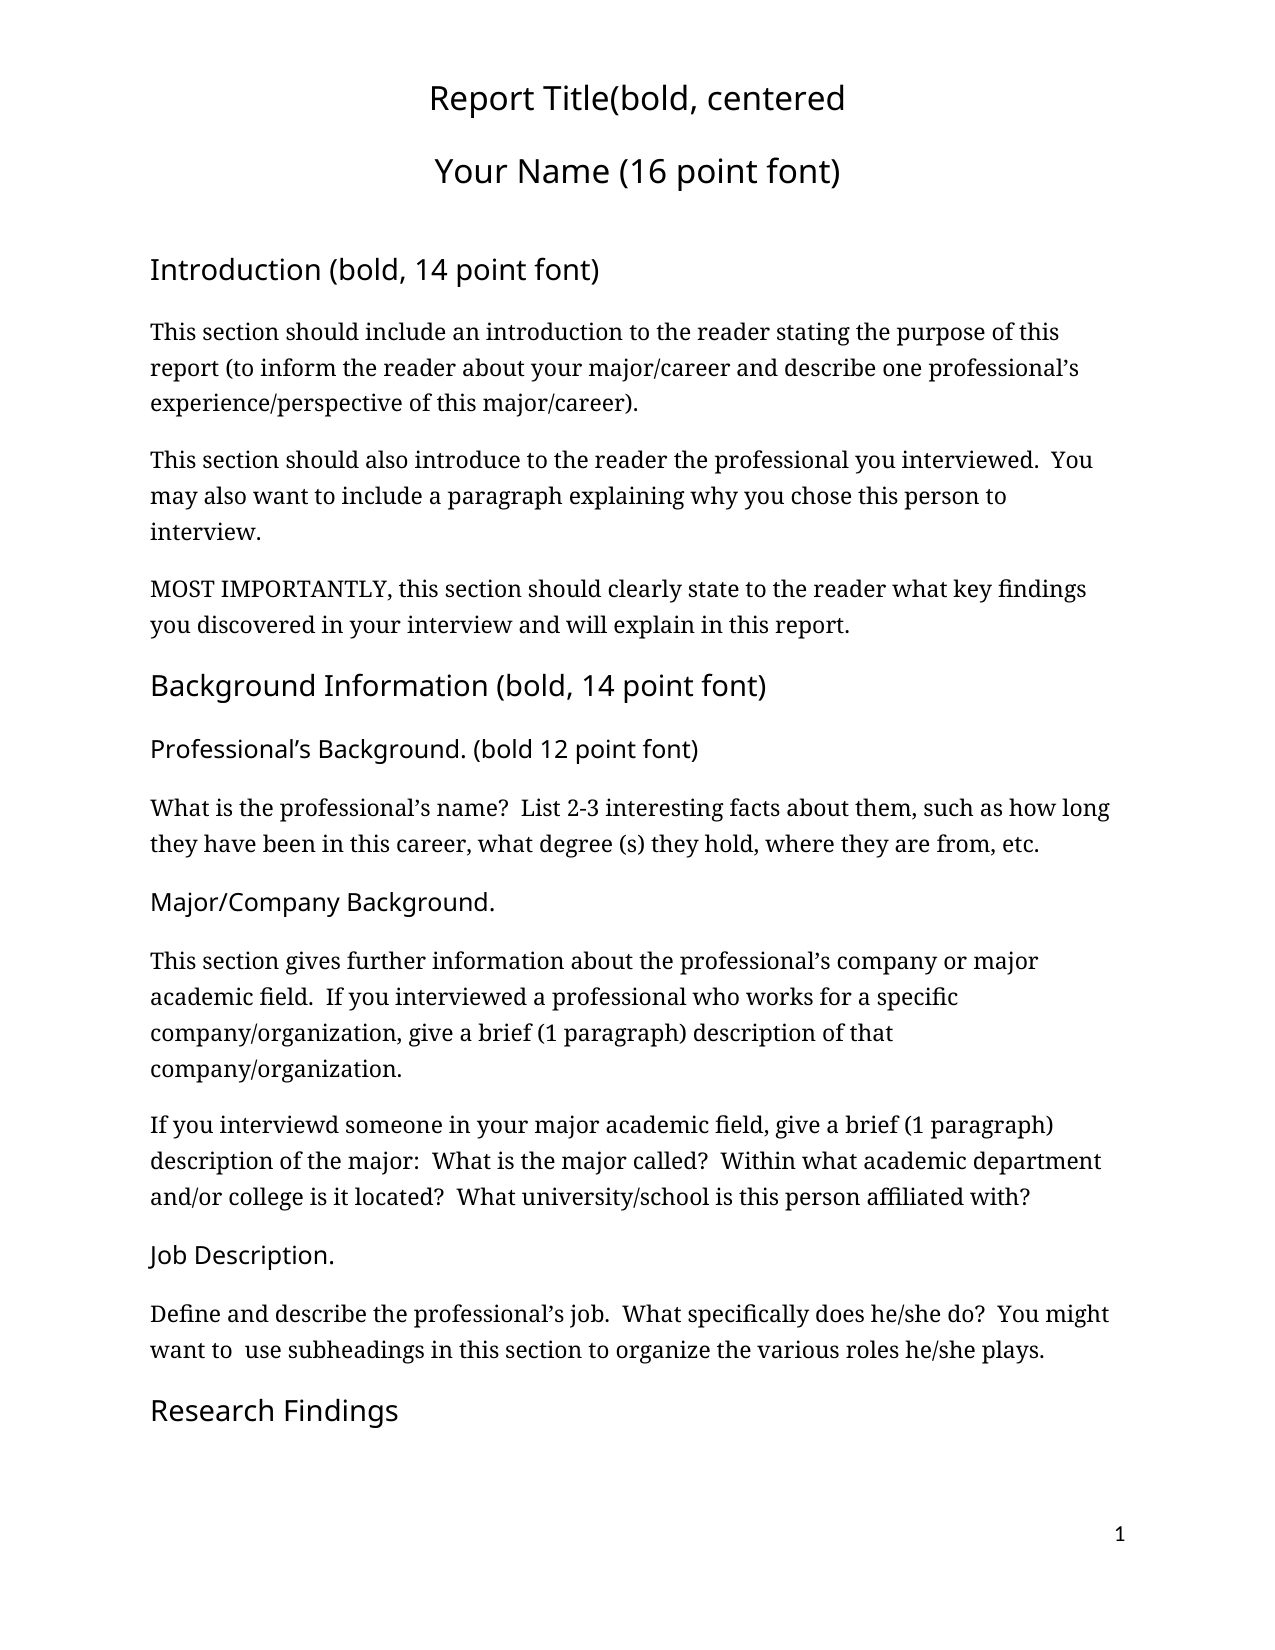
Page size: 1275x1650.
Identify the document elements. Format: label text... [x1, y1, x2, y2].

text This section gives further information about the professional’s company or major academic field. If you interviewed a professional who works for a specific company/organization, give a brief (1 paragraph) description of that company/organization. [150, 945, 1125, 1084]
text Define and describe the professional’s job. What specifically does he/she do? You might want to use subheadings in this section to organize the various roles he/she plays. [150, 1298, 1125, 1365]
text If you interviewd someone in your major academic field, give a brief (1 paragraph) description of the major: What is the major called? Within what academic department and/or college is it located? What university/school is this person affiliated with? [150, 1109, 1125, 1212]
text Research Findings [150, 1391, 1125, 1430]
text Job Description. [150, 1238, 1125, 1272]
text MOST IMPORTANTLY, this section should clearly state to the reader what key findings you discovered in your interview and will explain in this report. [150, 573, 1125, 640]
text What is the professional’s name? List 2-3 interesting facts about them, such as how long they have been in this career, what degree (s) they hold, where they are from, etc. [150, 792, 1125, 859]
text Background Information (bold, 14 point font) [150, 666, 1125, 705]
text Professional’s Background. (bold 12 point font) [150, 732, 1125, 766]
text Introduction (bold, 14 point font) [150, 249, 1125, 289]
text This section should also introduce to the reader the professional you interviewed. You may also want to include a paragraph explaining why you chose this person to interview. [150, 444, 1125, 547]
text This section should include an introduction to the reader stating the purpose of this report (to inform the reader about your major/career and describe one professional’s experience/perspective of this major/career). [150, 316, 1125, 419]
text Major/Company Background. [150, 885, 1125, 919]
